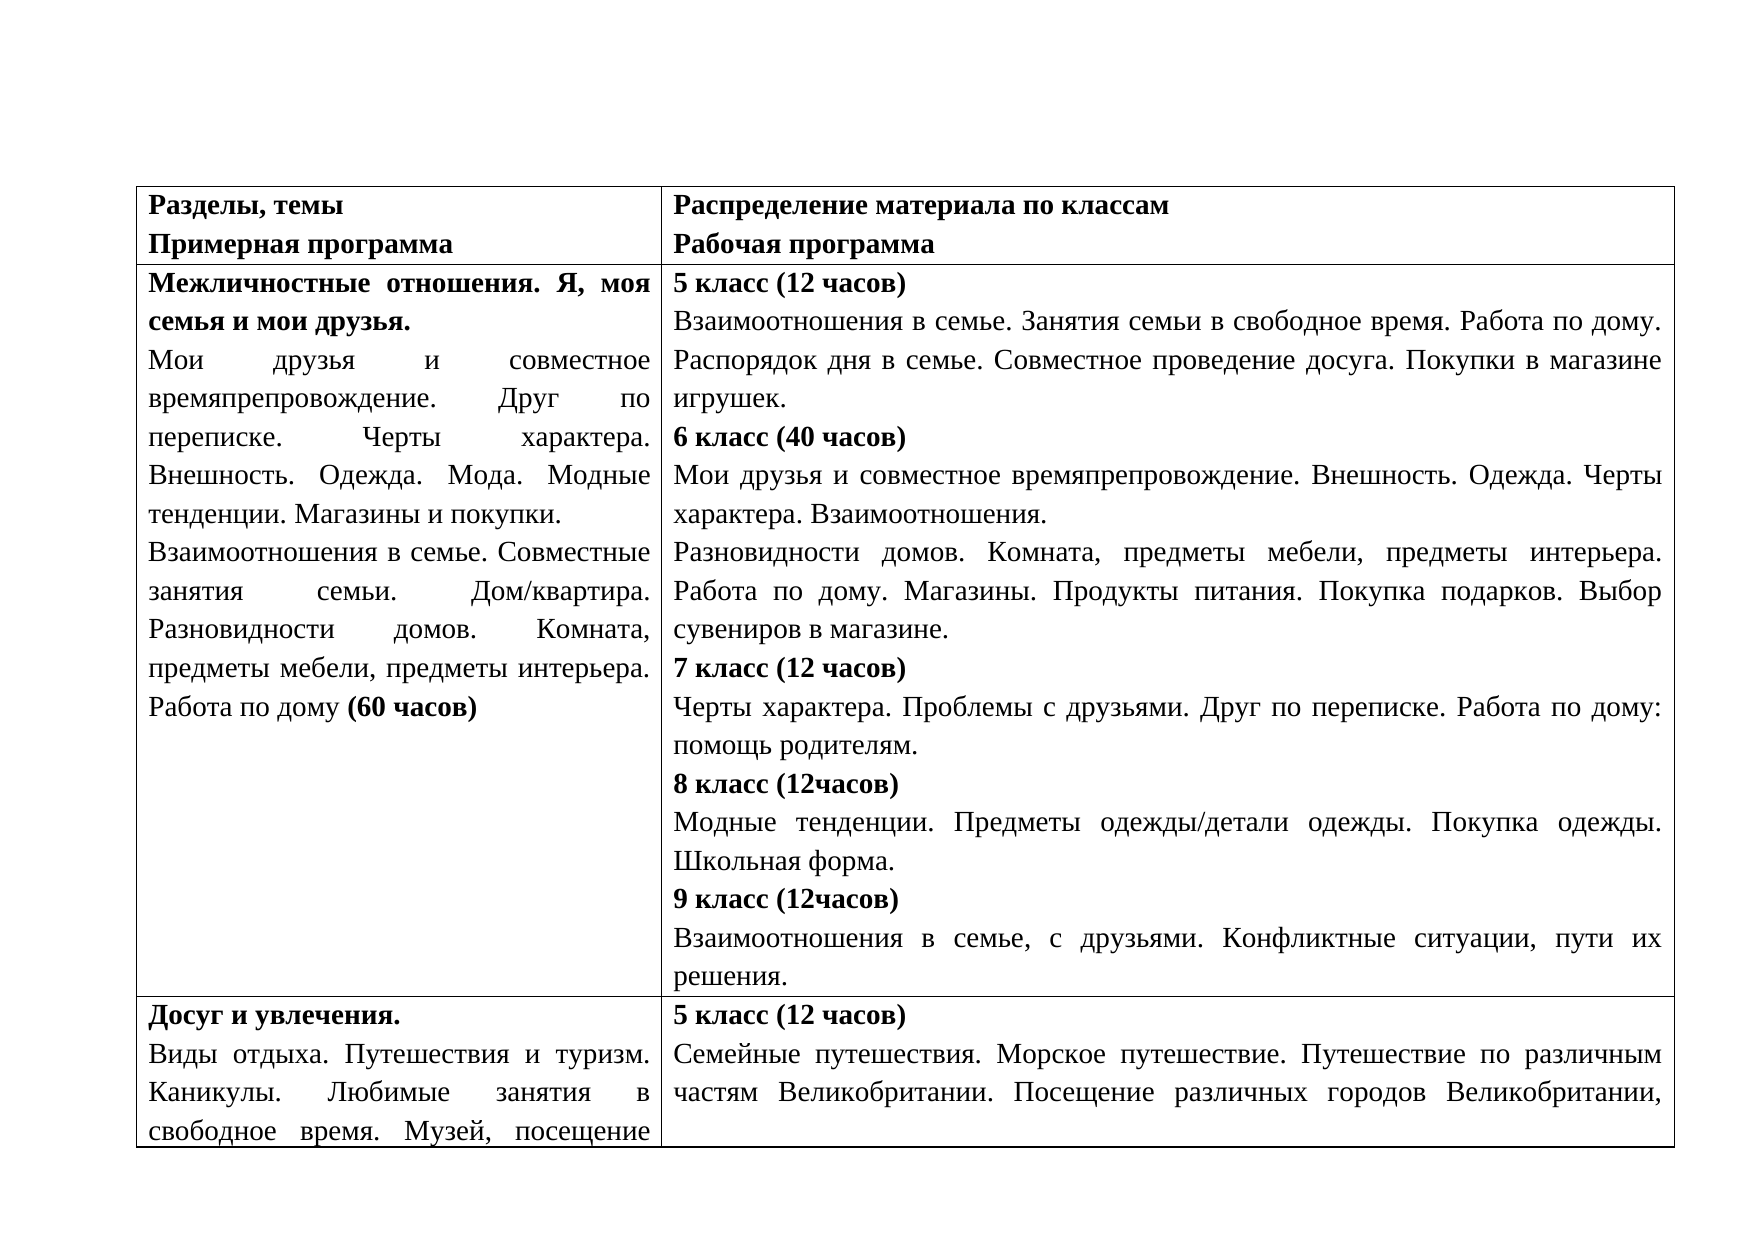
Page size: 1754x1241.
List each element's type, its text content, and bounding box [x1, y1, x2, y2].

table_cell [137, 997, 661, 1146]
table_header Разделы, темы Примерная программа [137, 187, 661, 264]
table_header Распределение материала по классам Рабочая программа [662, 187, 1674, 264]
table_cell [662, 997, 1674, 1146]
table_cell 5 класс (12 часов) Взаимоотношения в семье. Занятия семьи в свободное время. Работа по дому. Распорядок дня в семье. Совместное проведение досуга. Покупки в магазине игрушек. 6 класс (40 часов) Мои друзья и совместное времяпрепровождение. Внешность. Одежда. Черты характера. Взаимоотношения. Разновидности домов. Комната, предметы мебели, предметы интерьера. Работа по дому. Магазины. Продукты питания. Покупка подарков. Выбор сувениров в магазине. 7 класс (12 часов) Черты характера. Проблемы с друзьями. Друг по переписке. Работа по дому: помощь родителям. 8 класс (12часов) Модные тенденции. Предметы одежды/детали одежды. Покупка одежды. Школьная форма. 9 класс (12часов) Взаимоотношения в семье, с друзьями. Конфликтные ситуации, пути их решения. [662, 265, 1674, 996]
table_cell Межличностные отношения. Я, моя семья и мои друзья. Мои друзья и совместное времяпрепровождение. Друг по переписке. Черты характера. Внешность. Одежда. Мода. Модные тенденции. Магазины и покупки. Взаимоотношения в семье. Совместные занятия семьи. Дом/квартира. Разновидности домов. Комната, предметы мебели, предметы интерьера. Работа по дому (60 часов) [137, 265, 661, 996]
